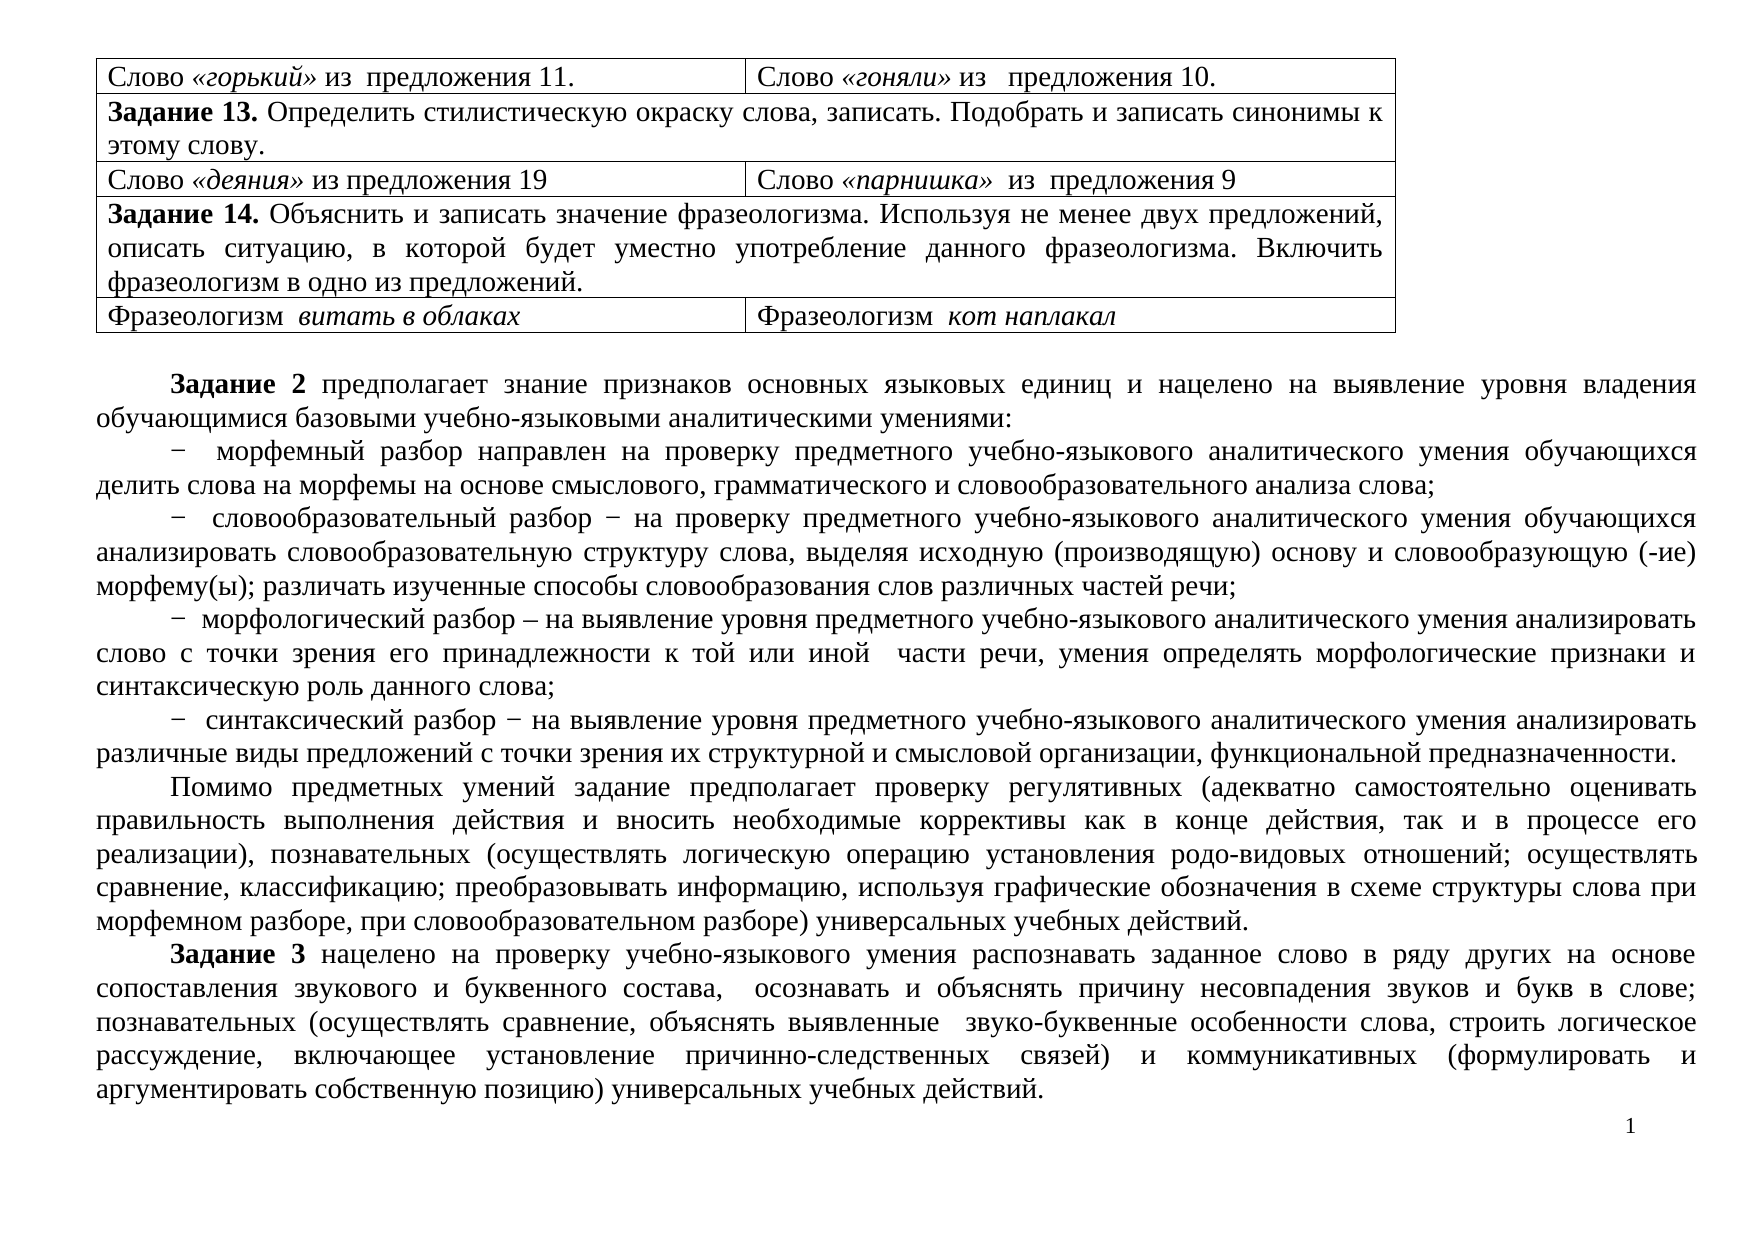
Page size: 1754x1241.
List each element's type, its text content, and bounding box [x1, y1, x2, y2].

text − морфемный разбор направлен на проверку предметного учебно-языкового аналитического умения обучающихся делить слова на морфемы на основе смыслового, грамматического и словообразовательного анализа слова; [96, 433, 1698, 501]
text − синтаксический разбор − на выявление уровня предметного учебно-языкового аналитического умения анализировать различные виды предложений с точки зрения их структурной и смысловой организации, функциональной предназначенности. [96, 702, 1698, 769]
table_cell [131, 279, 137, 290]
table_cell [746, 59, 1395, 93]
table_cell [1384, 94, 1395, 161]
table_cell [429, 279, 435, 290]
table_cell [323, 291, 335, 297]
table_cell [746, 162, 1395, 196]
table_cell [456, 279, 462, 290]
text − словообразовательный разбор − на проверку предметного учебно-языкового аналитического умения обучающихся анализировать словообразовательную структуру слова, выделяя исходную (производящую) основу и словообразующую (-ие) морфему(ы); различать изученные способы словообразования слов различных частей речи; [96, 501, 1698, 601]
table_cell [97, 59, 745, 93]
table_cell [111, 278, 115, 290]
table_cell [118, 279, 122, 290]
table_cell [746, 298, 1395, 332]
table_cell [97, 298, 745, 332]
text Задание 3 нацелено на проверку учебно-языкового умения распознавать заданное слово в ряду других на основе сопоставления звукового и буквенного состава, осознавать и объяснять причину несовпадения звуков и букв в слове; познавательных (осуществлять сравнение, объяснять выявленные звуко-буквенные особенности слова, строить логическое рассуждение, включающее установление причинно-следственных связей) и коммуникативных (формулировать и аргументировать собственную позицию) универсальных учебных действий. [96, 937, 1698, 1104]
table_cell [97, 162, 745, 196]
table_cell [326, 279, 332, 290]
text − морфологический разбор – на выявление уровня предметного учебно-языкового аналитического умения анализировать слово с точки зрения его принадлежности к той или иной части речи, умения определять морфологические признаки и синтаксическую роль данного слова; [96, 601, 1698, 702]
text Задание 2 предполагает знание признаков основных языковых единиц и нацелено на выявление уровня владения обучающимися базовыми учебно-языковыми аналитическими умениями: [96, 366, 1698, 433]
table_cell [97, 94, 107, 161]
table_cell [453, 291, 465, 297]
text Помимо предметных умений задание предполагает проверку регулятивных (адекватно самостоятельно оценивать правильность выполнения действия и вносить необходимые коррективы как в конце действия, так и в процессе его реализации), познавательных (осуществлять логическую операцию установления родо-видовых отношений; осуществлять сравнение, классификацию; преобразовывать информацию, используя графические обозначения в схеме структуры слова при морфемном разборе, при словообразовательном разборе) универсальных учебных действий. [96, 769, 1698, 937]
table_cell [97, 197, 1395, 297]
